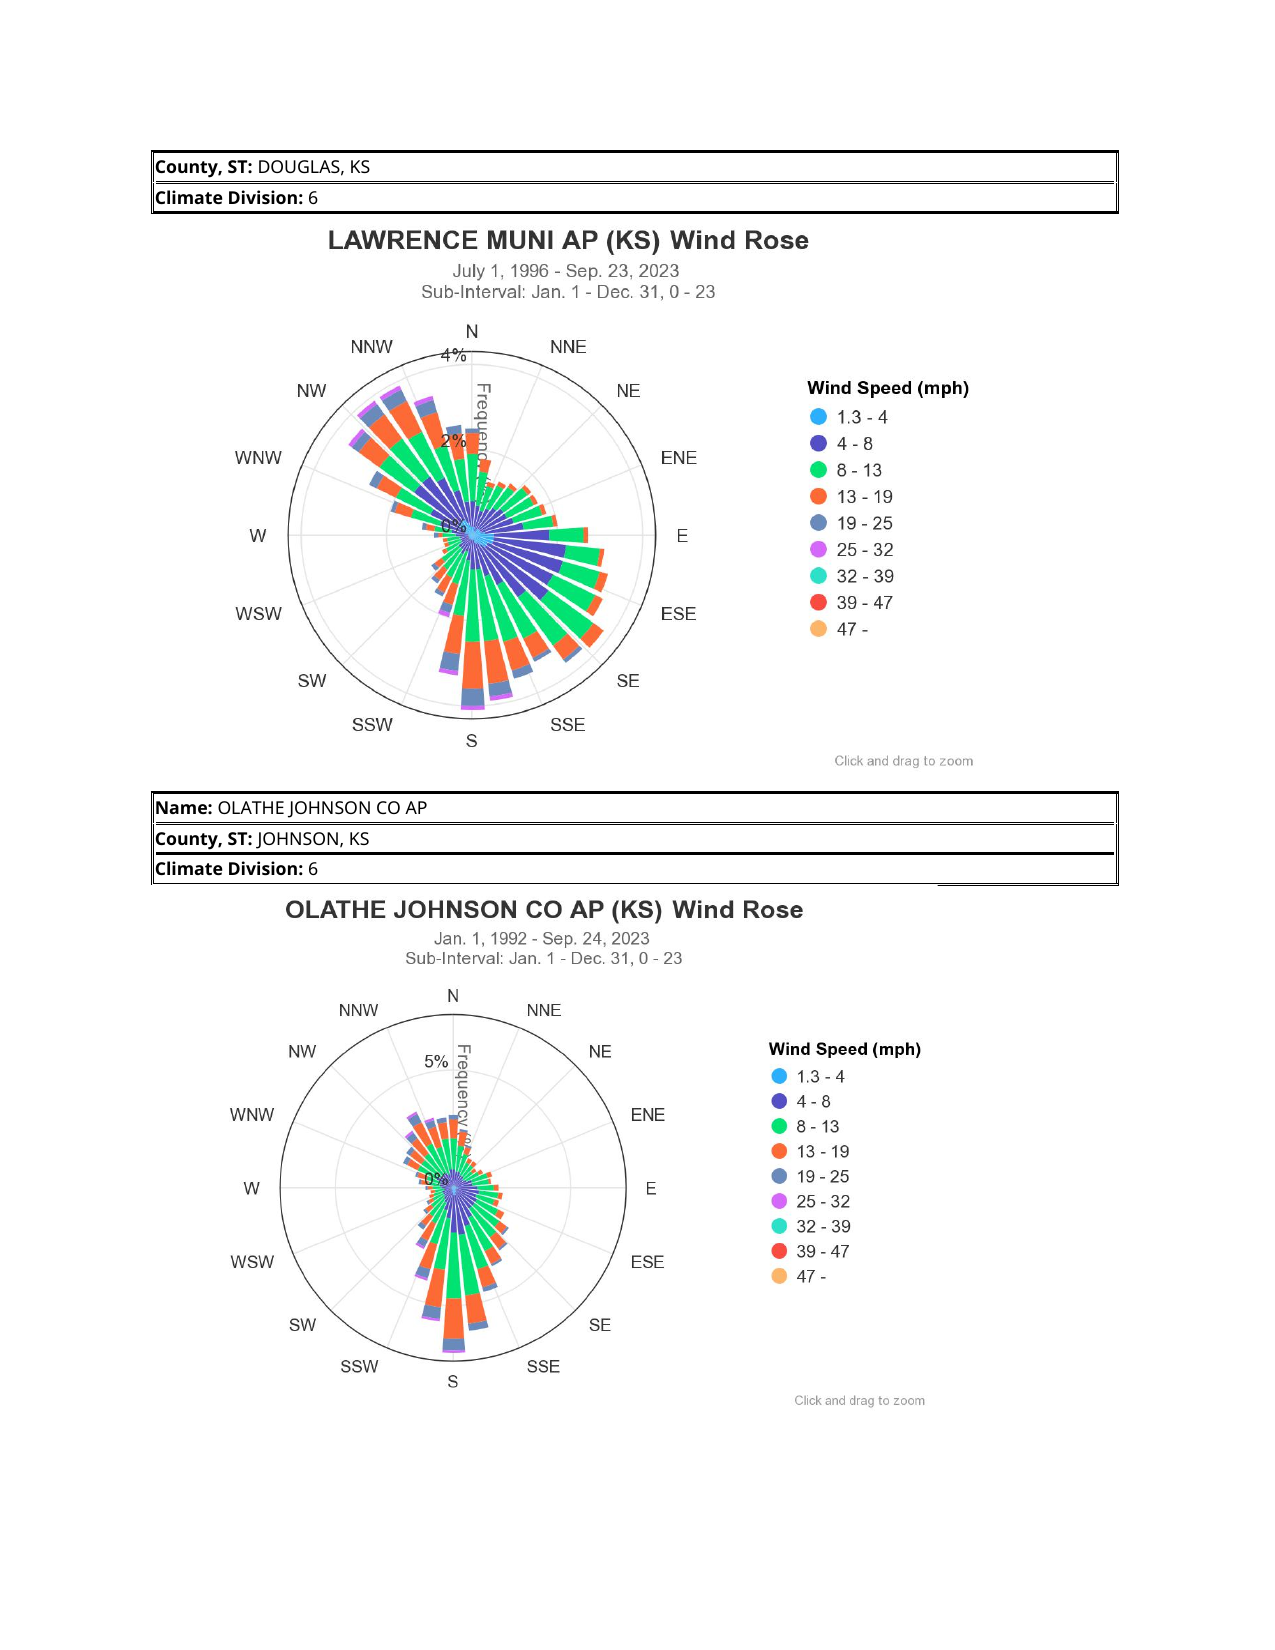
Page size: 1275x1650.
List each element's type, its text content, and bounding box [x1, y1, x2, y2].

table_cell County, ST: DOUGLAS, KS [154, 153, 1116, 181]
picture [150, 214, 987, 772]
table_cell County, ST: JOHNSON, KS [154, 821, 1116, 852]
table_header Name: OLATHE JOHNSON CO AP [154, 794, 1116, 821]
picture [150, 885, 938, 1411]
table_cell Climate Division: 6 [152, 181, 1117, 211]
table_cell Climate Division: 6 [154, 852, 1116, 882]
